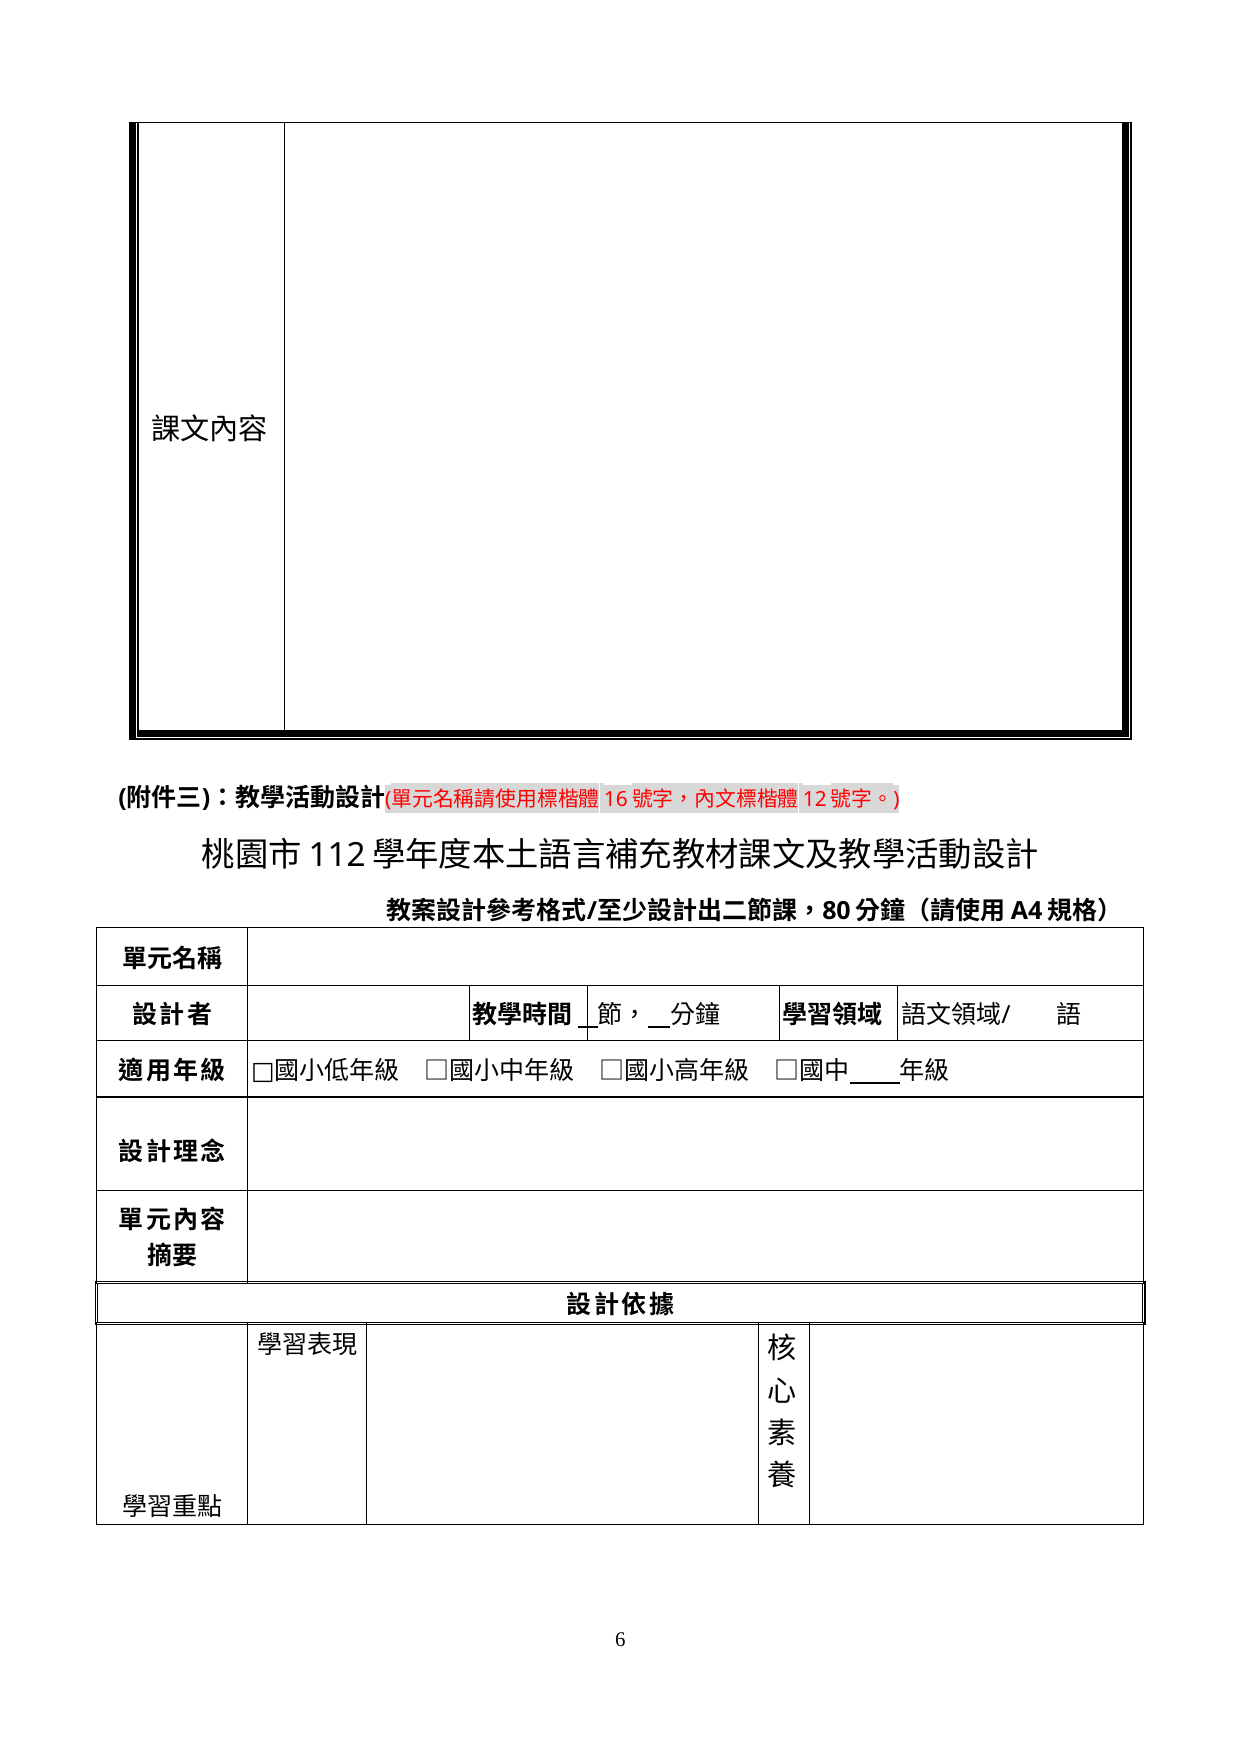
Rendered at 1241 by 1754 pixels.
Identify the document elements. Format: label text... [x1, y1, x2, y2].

table_cell [367, 1325, 758, 1523]
table_cell [248, 986, 469, 1040]
table_cell 語文領域/ 語 [898, 986, 1143, 1040]
table_cell 設計依據 [98, 1284, 1142, 1322]
table_cell 適用年級 [97, 1041, 247, 1096]
table_header 單元名稱 [97, 928, 247, 984]
table_cell 節， 分鐘 [588, 986, 779, 1040]
text (附件三)：教學活動設計(單元名稱請使用標楷體16號字，內文標楷體12號字。) [118, 777, 1122, 815]
table_cell [248, 1098, 1143, 1190]
table_cell 設計理念 [97, 1098, 247, 1190]
table_cell [248, 1191, 1143, 1281]
table_cell 設計者 [97, 986, 247, 1040]
table_cell 教學時間 [470, 986, 587, 1040]
text 教案設計參考格式/至少設計出二節課，80分鐘（請使用A4規格） [118, 890, 1122, 927]
table_cell [810, 1325, 1143, 1523]
text 桃園市112學年度本土語言補充教材課文及教學活動設計 [118, 815, 1122, 890]
table_cell 課文內容 [139, 123, 284, 730]
table_header [248, 928, 1143, 984]
table_cell 單元內容 摘要 [97, 1191, 247, 1281]
table_cell 學習表現 [248, 1325, 366, 1523]
table_cell 學習領域 [780, 986, 897, 1040]
table_cell □國小低年級 □國小中年級 □國小高年級 □國中 年級 [248, 1041, 1143, 1096]
table_cell 學習重點 [97, 1325, 247, 1523]
table_cell 核心素養 [759, 1325, 809, 1523]
table_cell [285, 123, 1122, 730]
